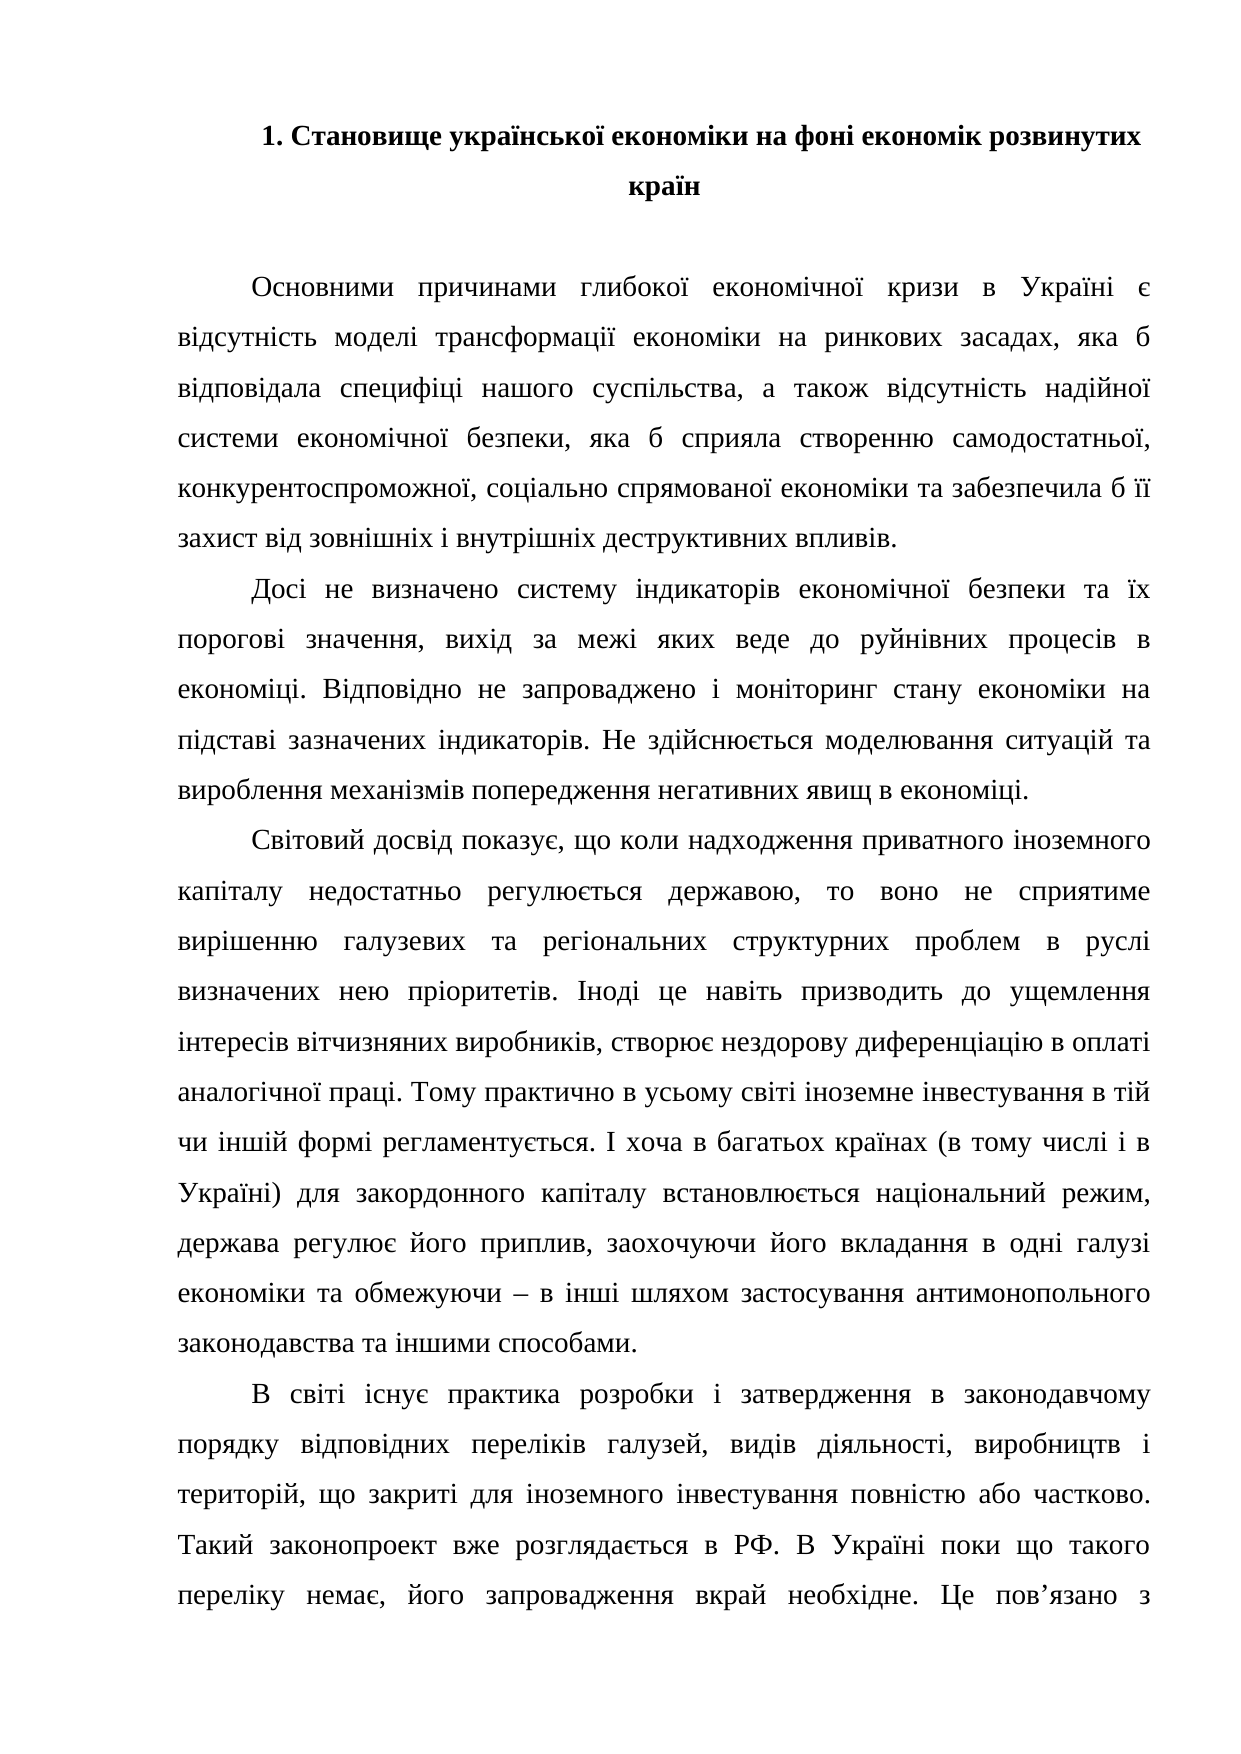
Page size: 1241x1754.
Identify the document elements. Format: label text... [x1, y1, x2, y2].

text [177, 1376, 1152, 1611]
text 1. Становище української економіки на фоні економік розвинутих країн [177, 118, 1152, 202]
text Світовий досвід показує, що коли надходження приватного іноземного капіталу недостатньо регулюється державою, то воно не сприятиме вирішенню галузевих та регіональних структурних проблем в руслі визначених нею пріоритетів. Іноді це навіть призводить до ущемлення інтересів вітчизняних виробників, створює нездорову диференціацію в оплаті аналогічної праці. Тому практично в усьому світі іноземне інвестування в тій чи іншій формі регламентується. І хоча в багатьох країнах (в тому числі і в Україні) для закордонного капіталу встановлюється національний режим, держава регулює його приплив, заохочуючи його вкладання в одні галузі економіки та обмежуючи – в інші шляхом застосування антимонопольного законодавства та іншими способами. [177, 822, 1152, 1359]
text Досі не визначено систему індикаторів економічної безпеки та їх порогові значення, вихід за межі яких веде до руйнівних процесів в економіці. Відповідно не запроваджено і моніторинг стану економіки на підставі зазначених індикаторів. Не здійснюється моделювання ситуацій та вироблення механізмів попередження негативних явищ в економіці. [177, 571, 1152, 806]
text Основними причинами глибокої економічної кризи в Україні є відсутність моделі трансформації економіки на ринкових засадах, яка б відповідала специфіці нашого суспільства, а також відсутність надійної системи економічної безпеки, яка б сприяла створенню самодостатньої, конкурентоспроможної, соціально спрямованої економіки та забезпечила б її захист від зовнішніх і внутрішніх деструктивних впливів. [177, 269, 1152, 554]
